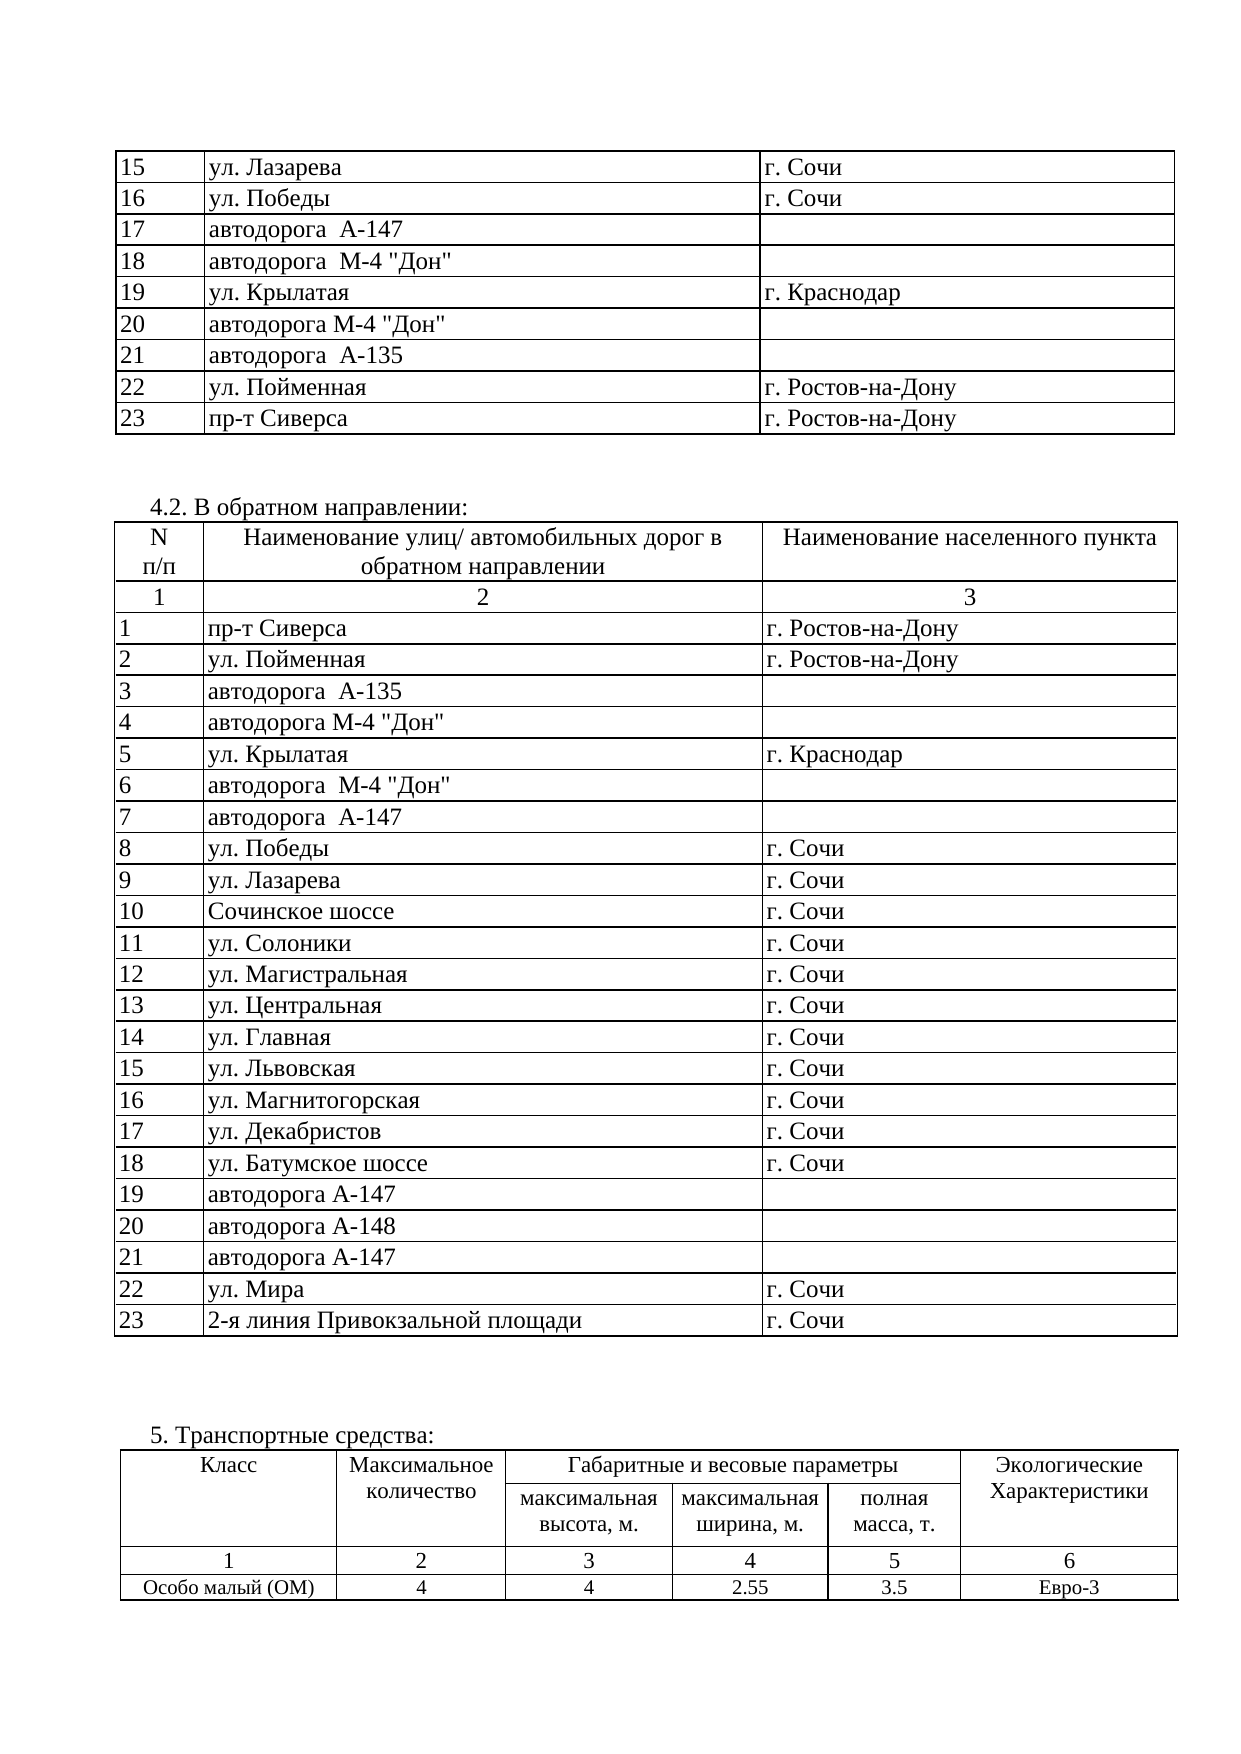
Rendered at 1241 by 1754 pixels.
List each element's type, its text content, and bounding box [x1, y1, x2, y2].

table_cell 5 [115, 738, 203, 769]
table_cell ул. Львовская [204, 1053, 762, 1083]
table_cell ул. Крылатая [205, 277, 759, 307]
table_cell ул. Главная [204, 1022, 762, 1052]
table_cell 20 [117, 309, 204, 339]
table_cell [761, 309, 1174, 339]
table_cell автодорога А-148 [204, 1211, 762, 1241]
table_cell 15 [115, 1053, 203, 1083]
table_cell г. Сочи [763, 1272, 1177, 1303]
table_cell 4 [337, 1575, 505, 1599]
table_cell [761, 340, 1174, 370]
table_cell г. Сочи [761, 152, 1174, 181]
table_cell 19 [115, 1179, 203, 1209]
table_cell 11 [115, 927, 203, 957]
table_cell 14 [115, 1021, 203, 1052]
table_cell ул. Лазарева [204, 865, 762, 894]
table_cell г. Сочи [763, 1052, 1177, 1083]
table_cell Евро-3 [961, 1575, 1177, 1599]
table_header Наименование населенного пункта [763, 523, 1177, 580]
table_cell 1 [121, 1547, 336, 1574]
table_cell ул. Солоники [204, 928, 762, 957]
table_cell 8 [115, 833, 203, 863]
table_cell г. Краснодар [761, 277, 1174, 307]
table_cell 16 [117, 183, 204, 213]
table_cell г. Сочи [763, 1304, 1177, 1335]
table_cell г. Сочи [763, 1020, 1177, 1052]
table_cell г. Ростов-на-Дону [761, 372, 1174, 402]
table_cell 17 [115, 1116, 203, 1146]
table_header Максимальное количество [337, 1451, 505, 1546]
table_cell 16 [115, 1084, 203, 1115]
table_cell ул. Магистральная [204, 959, 762, 989]
table_cell 10 [115, 896, 203, 926]
table_cell г. Сочи [763, 1115, 1177, 1146]
table_cell 12 [115, 959, 203, 989]
table_cell максимальная высота, м. [506, 1484, 672, 1546]
table_cell ул. Победы [205, 183, 759, 213]
table_cell Особо малый (ОМ) [121, 1575, 336, 1599]
table_cell 4 [673, 1547, 827, 1574]
table_cell 2.55 [673, 1575, 827, 1599]
table_header N п/п [115, 523, 203, 580]
table_cell автодорога А-135 [205, 340, 759, 370]
table_cell автодорога А-147 [204, 802, 762, 832]
table_cell г. Сочи [763, 1083, 1177, 1115]
table_header Габаритные и весовые параметры [506, 1451, 960, 1482]
table_cell Сочинское шоссе [204, 896, 762, 926]
table_cell 7 [115, 801, 203, 832]
table_cell 3.5 [829, 1575, 960, 1599]
text 4.2. В обратном направлении: [150, 492, 1090, 521]
table_cell 5 [829, 1547, 960, 1574]
table_cell г. Сочи [763, 989, 1177, 1020]
table_cell 2-я линия Привокзальной площади [204, 1305, 762, 1335]
table_cell г. Краснодар [763, 737, 1177, 769]
table_cell г. Ростов-на-Дону [763, 643, 1177, 674]
table_cell г. Сочи [761, 183, 1174, 213]
table_cell [763, 674, 1177, 706]
table_cell 2 [337, 1547, 505, 1574]
table_cell ул. Батумское шоссе [204, 1148, 762, 1178]
table_cell [761, 215, 1174, 244]
table_cell 6 [115, 770, 203, 800]
table_cell ул. Центральная [204, 991, 762, 1020]
table_cell [763, 706, 1177, 737]
table_cell автодорога А-147 [205, 215, 759, 244]
table_cell г. Сочи [763, 832, 1177, 863]
table_cell ул. Магнитогорская [204, 1085, 762, 1115]
table_cell ул. Мира [204, 1274, 762, 1303]
table_cell ул. Победы [204, 833, 762, 863]
table_cell г. Сочи [763, 926, 1177, 957]
table_cell [763, 1241, 1177, 1272]
table_cell 4 [506, 1575, 672, 1599]
table_cell ул. Крылатая [204, 739, 762, 769]
table_cell автодорога М-4 "Дон" [205, 246, 759, 276]
table_cell автодорога А-147 [204, 1179, 762, 1209]
table_cell 20 [115, 1210, 203, 1241]
table_cell ул. Пойменная [205, 372, 759, 402]
table_cell 22 [115, 1273, 203, 1303]
table_cell 19 [117, 277, 204, 307]
table_cell [763, 800, 1177, 832]
table_cell автодорога М-4 "Дон" [205, 309, 759, 339]
table_cell 9 [115, 864, 203, 894]
table_cell г. Сочи [763, 863, 1177, 894]
table_cell автодорога М-4 "Дон" [204, 770, 762, 800]
table_cell автодорога А-135 [204, 676, 762, 706]
table_cell 1 [115, 613, 203, 643]
table_header Наименование улиц/ автомобильных дорог в обратном направлении [204, 523, 762, 580]
table_cell 4 [115, 707, 203, 737]
table_cell 23 [117, 403, 204, 433]
table_cell [761, 246, 1174, 276]
table_cell автодорога А-147 [204, 1242, 762, 1272]
table_cell 3 [115, 675, 203, 706]
table_cell 23 [115, 1305, 203, 1335]
table_cell 2 [115, 644, 203, 674]
table_cell ул. Пойменная [204, 645, 762, 674]
table_cell 18 [117, 246, 204, 276]
table_cell ул. Декабристов [204, 1116, 762, 1146]
table_cell полная масса, т. [829, 1484, 960, 1546]
table_cell г. Сочи [763, 958, 1177, 989]
table_cell 21 [117, 340, 204, 370]
table_cell г. Ростов-на-Дону [763, 611, 1177, 643]
table_cell г. Сочи [763, 1146, 1177, 1178]
table_cell 6 [961, 1547, 1177, 1574]
table_cell г. Ростов-на-Дону [761, 403, 1174, 433]
table_cell 22 [117, 372, 204, 402]
table_cell пр-т Сиверса [204, 613, 762, 643]
table_cell пр-т Сиверса [205, 403, 759, 433]
table_cell [763, 1209, 1177, 1241]
table_cell 21 [115, 1242, 203, 1272]
table_cell [763, 1178, 1177, 1209]
table_cell 3 [506, 1547, 672, 1574]
text 5. Транспортные средства: [150, 1420, 1090, 1449]
table_cell ул. Лазарева [205, 152, 759, 181]
table_cell 1 [115, 581, 203, 611]
table_cell 13 [115, 990, 203, 1020]
table_cell автодорога М-4 "Дон" [204, 707, 762, 737]
table_cell 17 [117, 215, 204, 244]
table_cell 18 [115, 1147, 203, 1178]
table_header Экологические Характеристики [961, 1451, 1177, 1546]
table_cell максимальная ширина, м. [673, 1484, 827, 1546]
table_cell 3 [763, 580, 1177, 611]
table_header Класс [121, 1451, 336, 1546]
table_cell [763, 769, 1177, 800]
table_cell г. Сочи [763, 895, 1177, 926]
table_cell 2 [204, 582, 762, 611]
table_cell 15 [117, 152, 204, 181]
